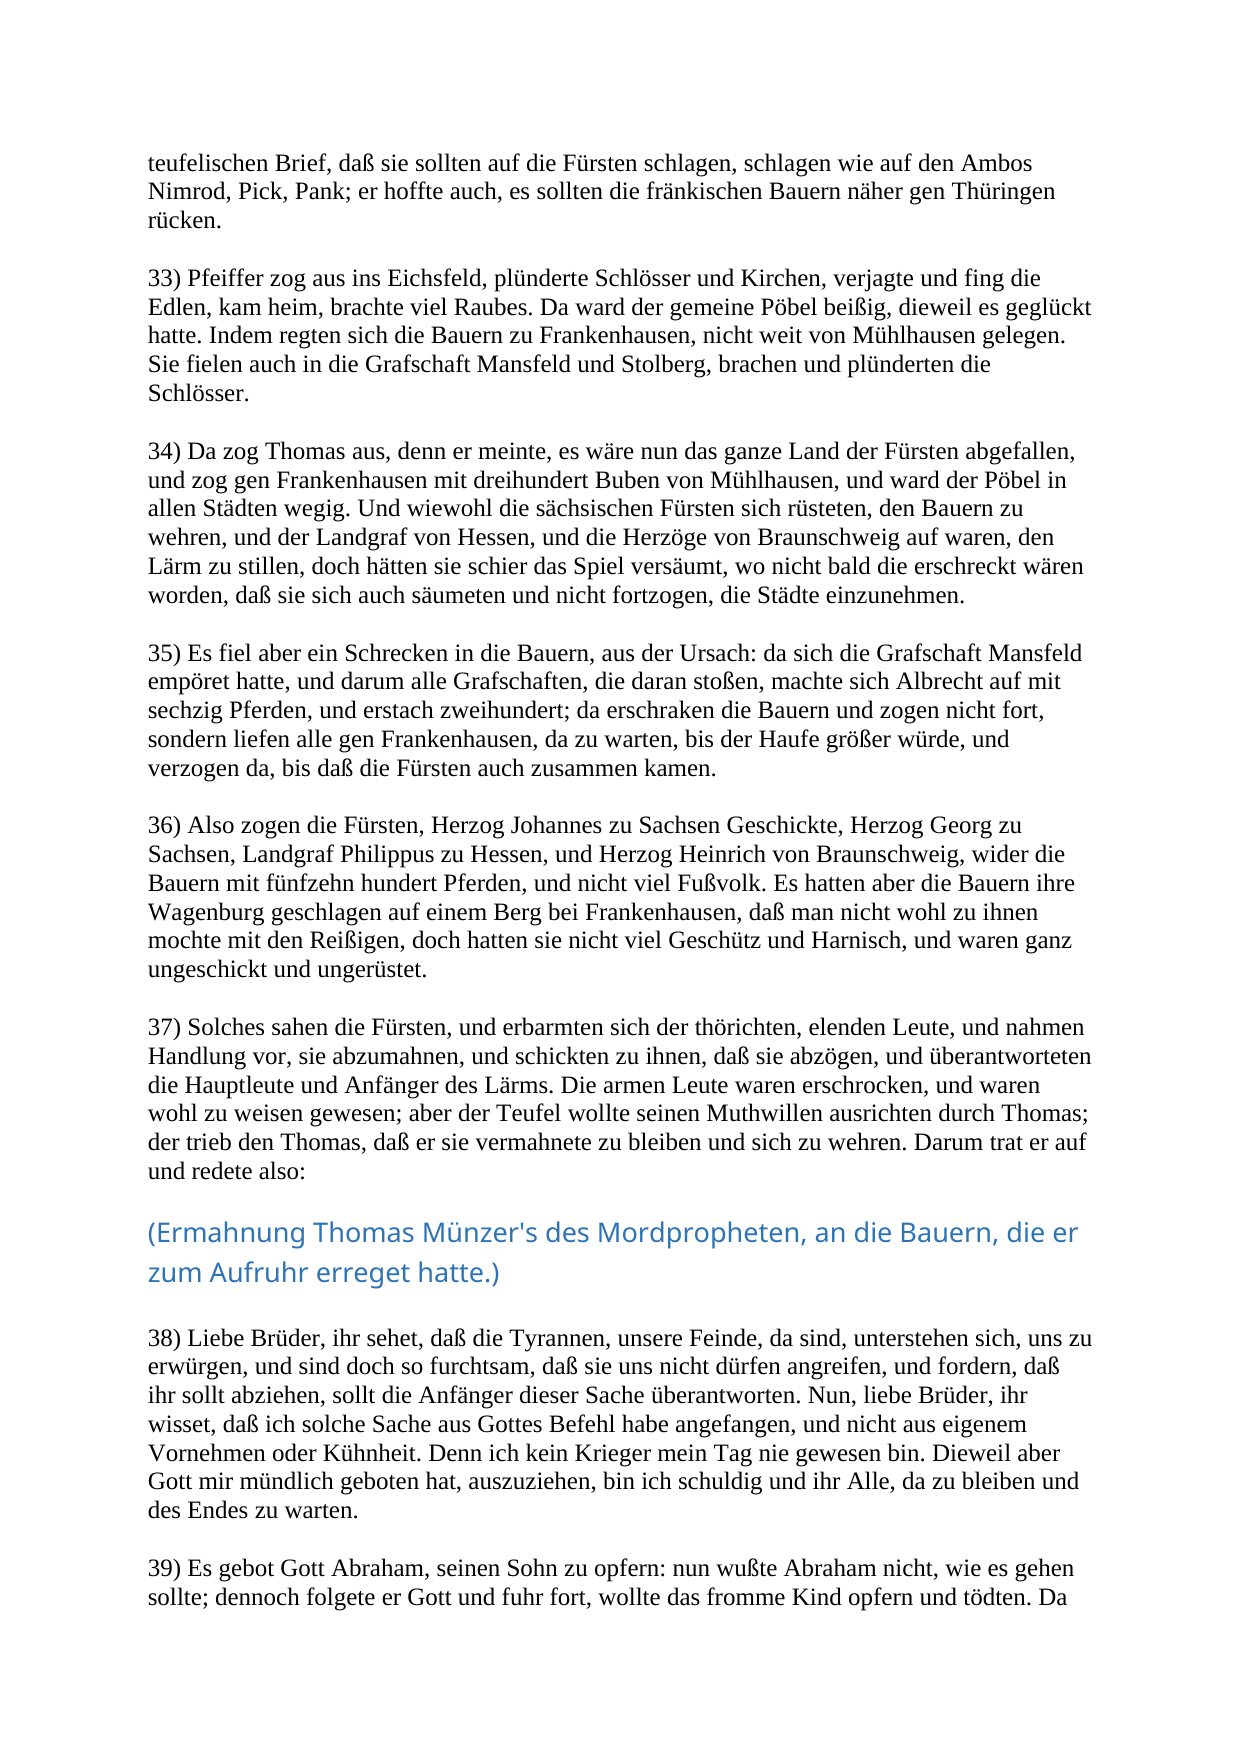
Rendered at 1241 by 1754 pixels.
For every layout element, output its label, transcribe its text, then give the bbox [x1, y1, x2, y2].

subtitle (Ermahnung Thomas Münzer's des Mordpropheten, an die Bauern, die er zum Aufruhr erreget hatte.) [148, 1214, 1093, 1291]
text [148, 148, 1093, 234]
text 37) Solches sahen die Fürsten, und erbarmten sich der thörichten, elenden Leute, und nahmen Handlung vor, sie abzumahnen, und schickten zu ihnen, daß sie abzögen, und überantworteten die Hauptleute und Anfänger des Lärms. Die armen Leute waren erschrocken, und waren wohl zu weisen gewesen; aber der Teufel wollte seinen Muthwillen ausrichten durch Thomas; der trieb den Thomas, daß er sie vermahnete zu bleiben und sich zu wehren. Darum trat er auf und redete also: [148, 1012, 1093, 1185]
text 38) Liebe Brüder, ihr sehet, daß die Tyrannen, unsere Feinde, da sind, unterstehen sich, uns zu erwürgen, und sind doch so furchtsam, daß sie uns nicht dürfen angreifen, und fordern, daß ihr sollt abziehen, sollt die Anfänger dieser Sache überantworten. Nun, liebe Brüder, ihr wisset, daß ich solche Sache aus Gottes Befehl habe angefangen, und nicht aus eigenem Vornehmen oder Kühnheit. Denn ich kein Krieger mein Tag nie gewesen bin. Dieweil aber Gott mir mündlich geboten hat, auszuziehen, bin ich schuldig und ihr Alle, da zu bleiben und des Endes zu warten. [148, 1323, 1093, 1524]
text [148, 1553, 1093, 1611]
text 34) Da zog Thomas aus, denn er meinte, es wäre nun das ganze Land der Fürsten abgefallen, und zog gen Frankenhausen mit dreihundert Buben von Mühlhausen, und ward der Pöbel in allen Städten wegig. Und wiewohl die sächsischen Fürsten sich rüsteten, den Bauern zu wehren, und der Landgraf von Hessen, und die Herzöge von Braunschweig auf waren, den Lärm zu stillen, doch hätten sie schier das Spiel versäumt, wo nicht bald die erschreckt wären worden, daß sie sich auch säumeten und nicht fortzogen, die Städte einzunehmen. [148, 436, 1093, 608]
text 36) Also zogen die Fürsten, Herzog Johannes zu Sachsen Geschickte, Herzog Georg zu Sachsen, Landgraf Philippus zu Hessen, und Herzog Heinrich von Braunschweig, wider die Bauern mit fünfzehn hundert Pferden, und nicht viel Fußvolk. Es hatten aber die Bauern ihre Wagenburg geschlagen auf einem Berg bei Frankenhausen, daß man nicht wohl zu ihnen mochte mit den Reißigen, doch hatten sie nicht viel Geschütz und Harnisch, und waren ganz ungeschickt und ungerüstet. [148, 811, 1093, 983]
text 35) Es fiel aber ein Schrecken in die Bauern, aus der Ursach: da sich die Grafschaft Mansfeld empöret hatte, und darum alle Grafschaften, die daran stoßen, machte sich Albrecht auf mit sechzig Pferden, und erstach zweihundert; da erschraken die Bauern und zogen nicht fort, sondern liefen alle gen Frankenhausen, da zu warten, bis der Haufe größer würde, und verzogen da, bis daß die Fürsten auch zusammen kamen. [148, 638, 1093, 781]
text 33) Pfeiffer zog aus ins Eichsfeld, plünderte Schlösser und Kirchen, verjagte und fing die Edlen, kam heim, brachte viel Raubes. Da ward der gemeine Pöbel beißig, dieweil es geglückt hatte. Indem regten sich die Bauern zu Frankenhausen, nicht weit von Mühlhausen gelegen. Sie fielen auch in die Grafschaft Mansfeld und Stolberg, brachen und plünderten die Schlösser. [148, 263, 1093, 407]
